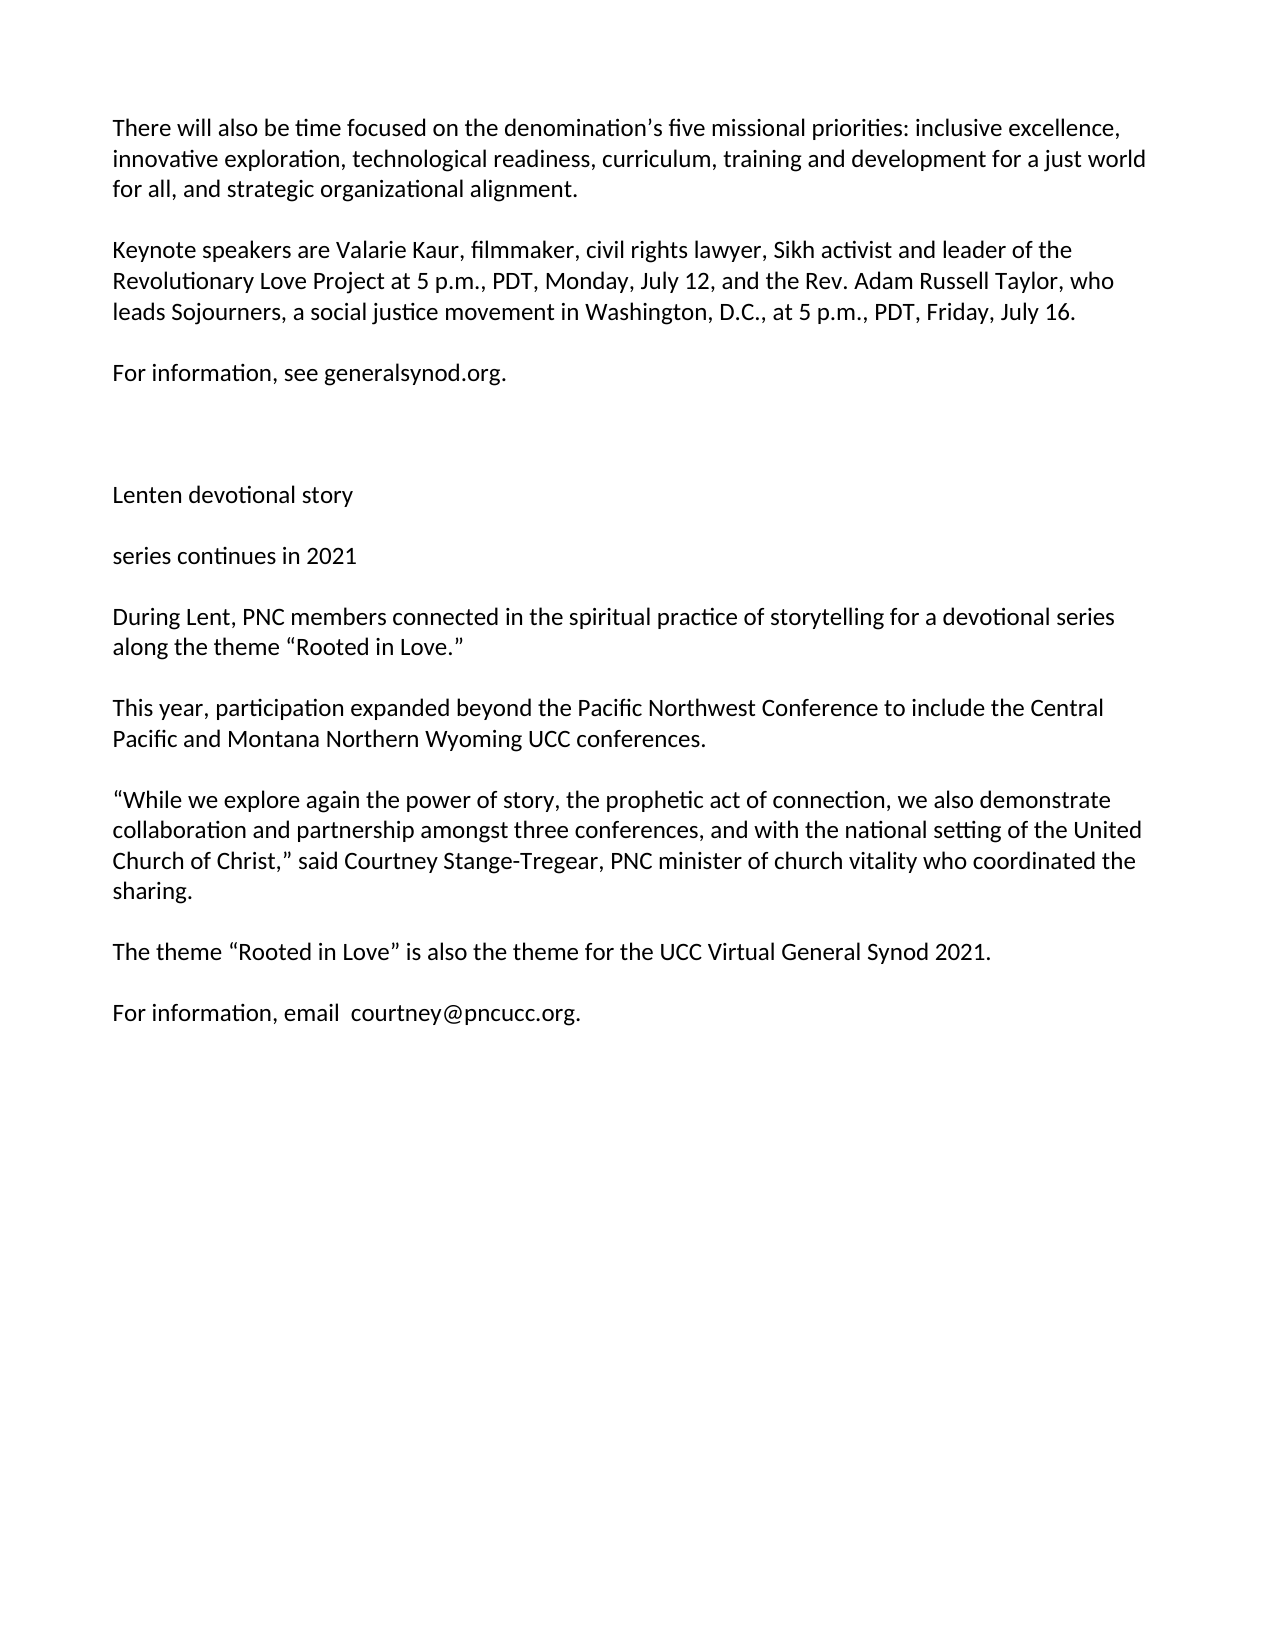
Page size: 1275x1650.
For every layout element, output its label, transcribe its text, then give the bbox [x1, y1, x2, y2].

text For information, email courtney@pncucc.org. [112, 998, 1162, 1028]
text This year, participation expanded beyond the Pacific Northwest Conference to include the Central Pacific and Montana Northern Wyoming UCC conferences. [112, 692, 1162, 753]
text For information, see generalsynod.org. [112, 357, 1162, 387]
text There will also be time focused on the denomination’s five missional priorities: inclusive excellence, innovative exploration, technological readiness, curriculum, training and development for a just world for all, and strategic organizational alignment. [112, 112, 1162, 204]
text Keynote speakers are Valarie Kaur, filmmaker, civil rights lawyer, Sikh activist and leader of the Revolutionary Love Project at 5 p.m., PDT, Monday, July 12, and the Rev. Adam Russell Taylor, who leads Sojourners, a social justice movement in Washington, D.C., at 5 p.m., PDT, Friday, July 16. [112, 234, 1162, 326]
text The theme “Rooted in Love” is also the theme for the UCC Virtual General Synod 2021. [112, 937, 1162, 967]
text Lenten devotional story [112, 479, 1162, 509]
text “While we explore again the power of story, the prophetic act of connection, we also demonstrate collaboration and partnership amongst three conferences, and with the national setting of the United Church of Christ,” said Courtney Stange-Tregear, PNC minister of church vitality who coordinated the sharing. [112, 784, 1162, 906]
text series continues in 2021 [112, 540, 1162, 570]
text During Lent, PNC members connected in the spiritual practice of storytelling for a devotional series along the theme “Rooted in Love.” [112, 601, 1162, 662]
